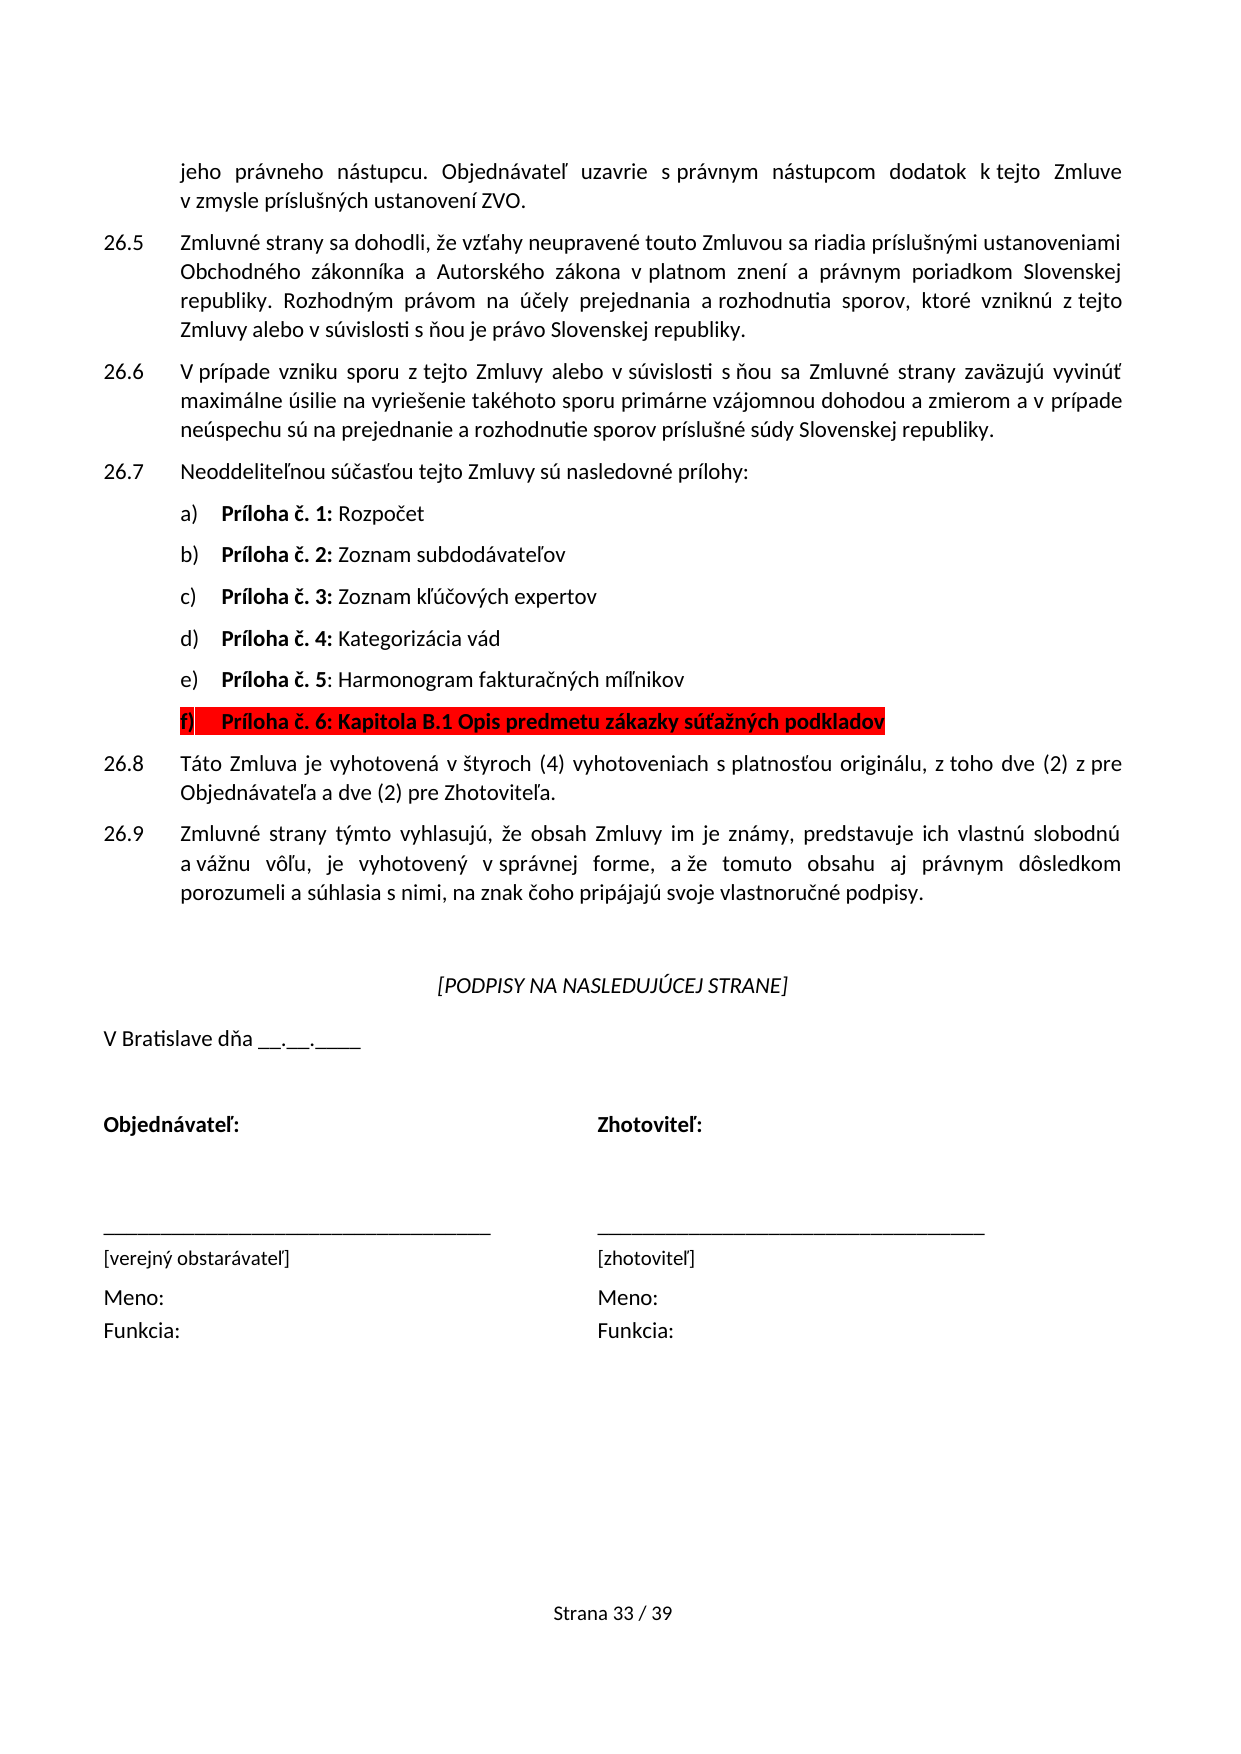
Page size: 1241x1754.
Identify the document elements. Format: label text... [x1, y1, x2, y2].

list Príloha č. 5: Harmonogram fakturačných míľnikov [180, 664, 1122, 693]
text Zmluvné strany sa dohodli, že vzťahy neupravené touto Zmluvou sa riadia príslušnými ustanoveniami Obchodného zákonníka a Autorského zákona v platnom znení a právnym poriadkom Slovenskej republiky. Rozhodným právom na účely prejednania a rozhodnutia sporov, ktoré vzniknú z tejto Zmluvy alebo v súvislosti s ňou je právo Slovenskej republiky. [103, 227, 1122, 343]
text V Bratislave dňa __.__.____ [103, 1024, 1122, 1052]
text V prípade vzniku sporu z tejto Zmluvy alebo v súvislosti s ňou sa Zmluvné strany zaväzujú vyvinúť maximálne úsilie na vyriešenie takéhoto sporu primárne vzájomnou dohodou a zmierom a v prípade neúspechu sú na prejednanie a rozhodnutie sporov príslušné súdy Slovenskej republiky. [103, 356, 1122, 443]
table_header Objednávateľ: [92, 1106, 586, 1173]
list Príloha č. 3: Zoznam kľúčových expertov [180, 581, 1122, 610]
table_cell __________________________________ [92, 1173, 586, 1238]
table_cell Meno: Funkcia: [92, 1238, 586, 1344]
text Neoddeliteľnou súčasťou tejto Zmluvy sú nasledovné prílohy: [103, 456, 1122, 485]
text Táto Zmluva je vyhotovená v štyroch (4) vyhotoveniach s platnosťou originálu, z toho dve (2) z pre Objednávateľa a dve (2) pre Zhotoviteľa. [103, 748, 1122, 806]
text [103, 156, 1122, 214]
list Príloha č. 6: Kapitola B.1 Opis predmetu zákazky súťažných podkladov [180, 706, 1122, 735]
table_header Zhotoviteľ: [586, 1106, 1080, 1173]
list Príloha č. 2: Zoznam subdodávateľov [180, 539, 1122, 568]
table_cell __________________________________ [586, 1173, 1080, 1238]
list Príloha č. 4: Kategorizácia vád [180, 623, 1122, 652]
table_cell Meno: Funkcia: [586, 1238, 1080, 1344]
list Príloha č. 1: Rozpočet [180, 498, 1122, 527]
text Zmluvné strany týmto vyhlasujú, že obsah Zmluvy im je známy, predstavuje ich vlastnú slobodnú a vážnu vôľu, je vyhotovený v správnej forme, a že tomuto obsahu aj právnym dôsledkom porozumeli a súhlasia s nimi, na znak čoho pripájajú svoje vlastnoručné podpisy. [103, 818, 1122, 906]
text [PODPISY NA NASLEDUJÚCEJ STRANE] [103, 971, 1122, 999]
